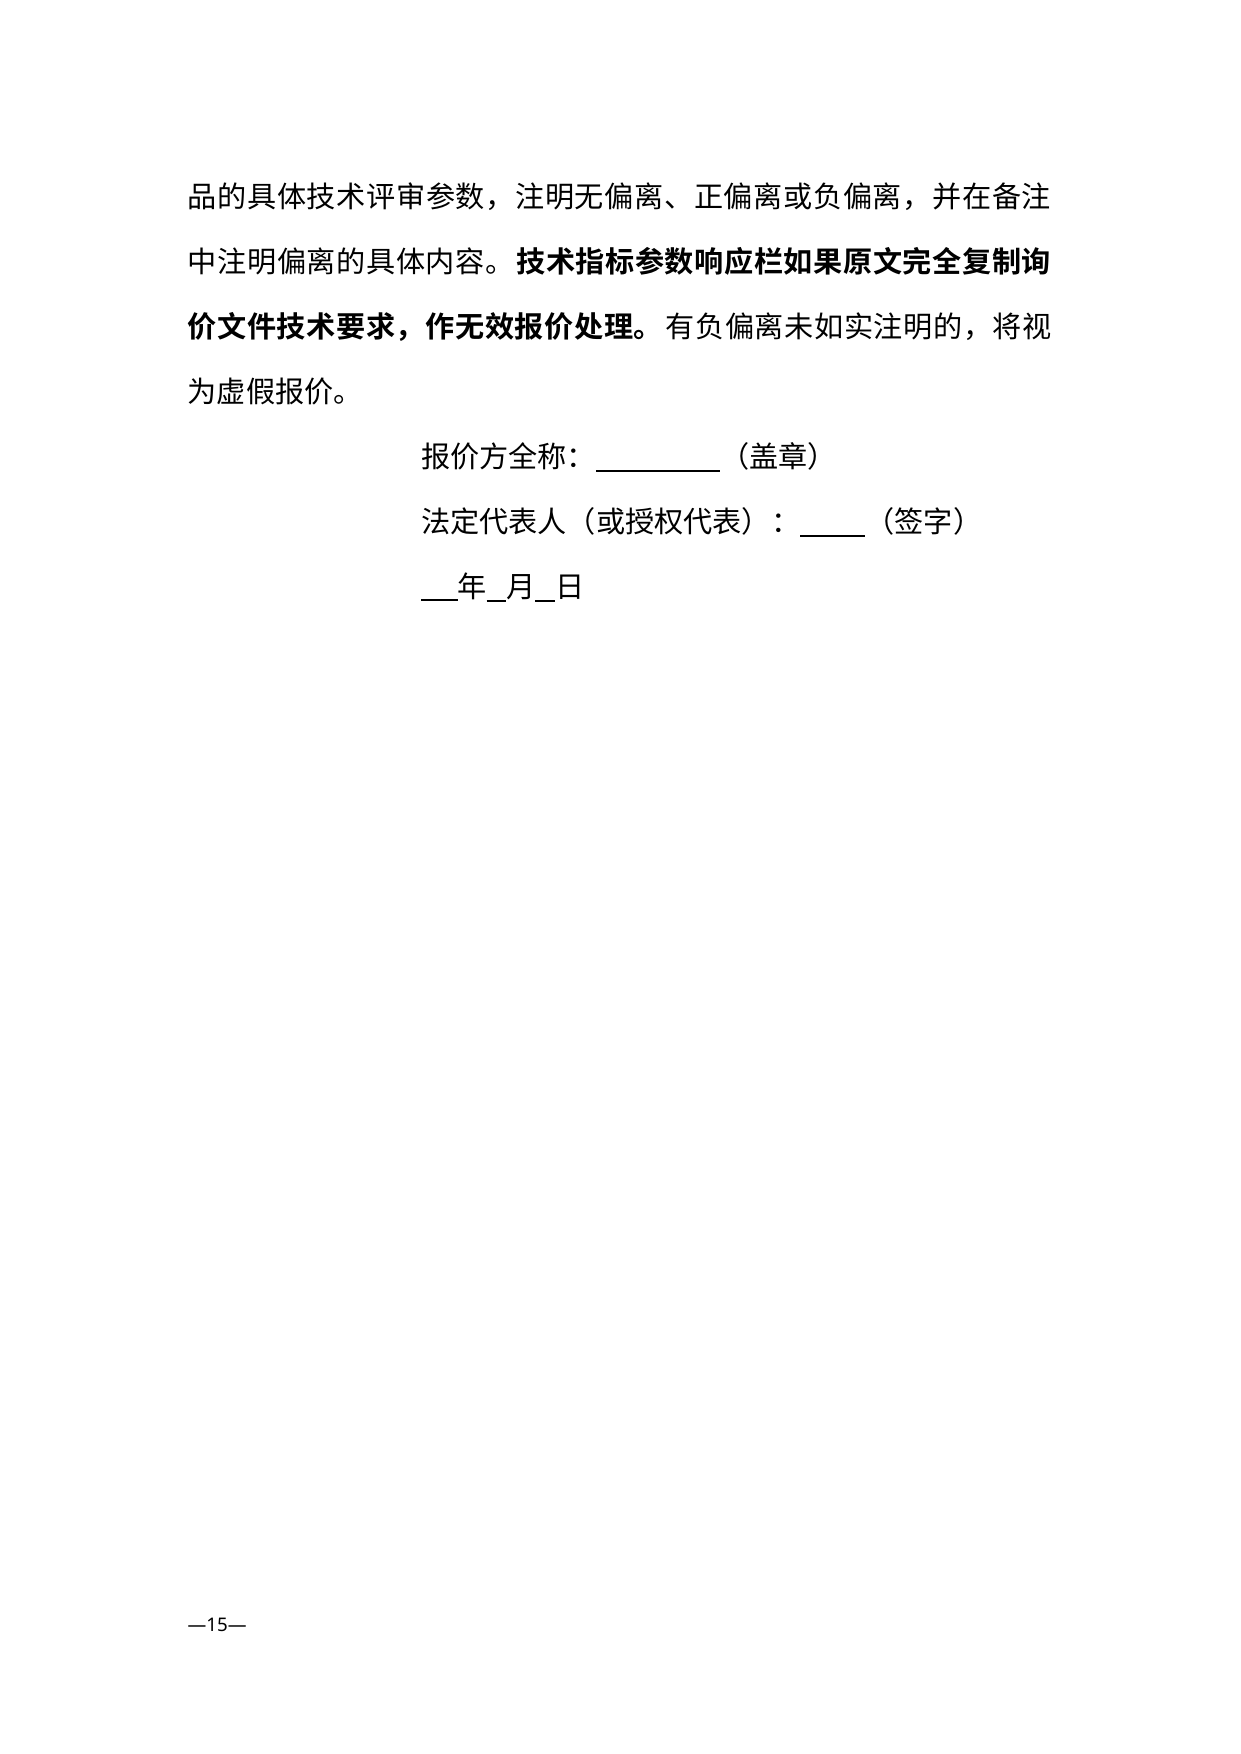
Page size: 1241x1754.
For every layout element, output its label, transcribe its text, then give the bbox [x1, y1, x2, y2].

text 年 月 日 四、交货清单 [187, 552, 1053, 617]
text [187, 162, 1053, 422]
text 报价方全称： （盖章） [187, 422, 1053, 487]
text 法定代表人（或授权代表）： （签字） [187, 487, 1053, 552]
